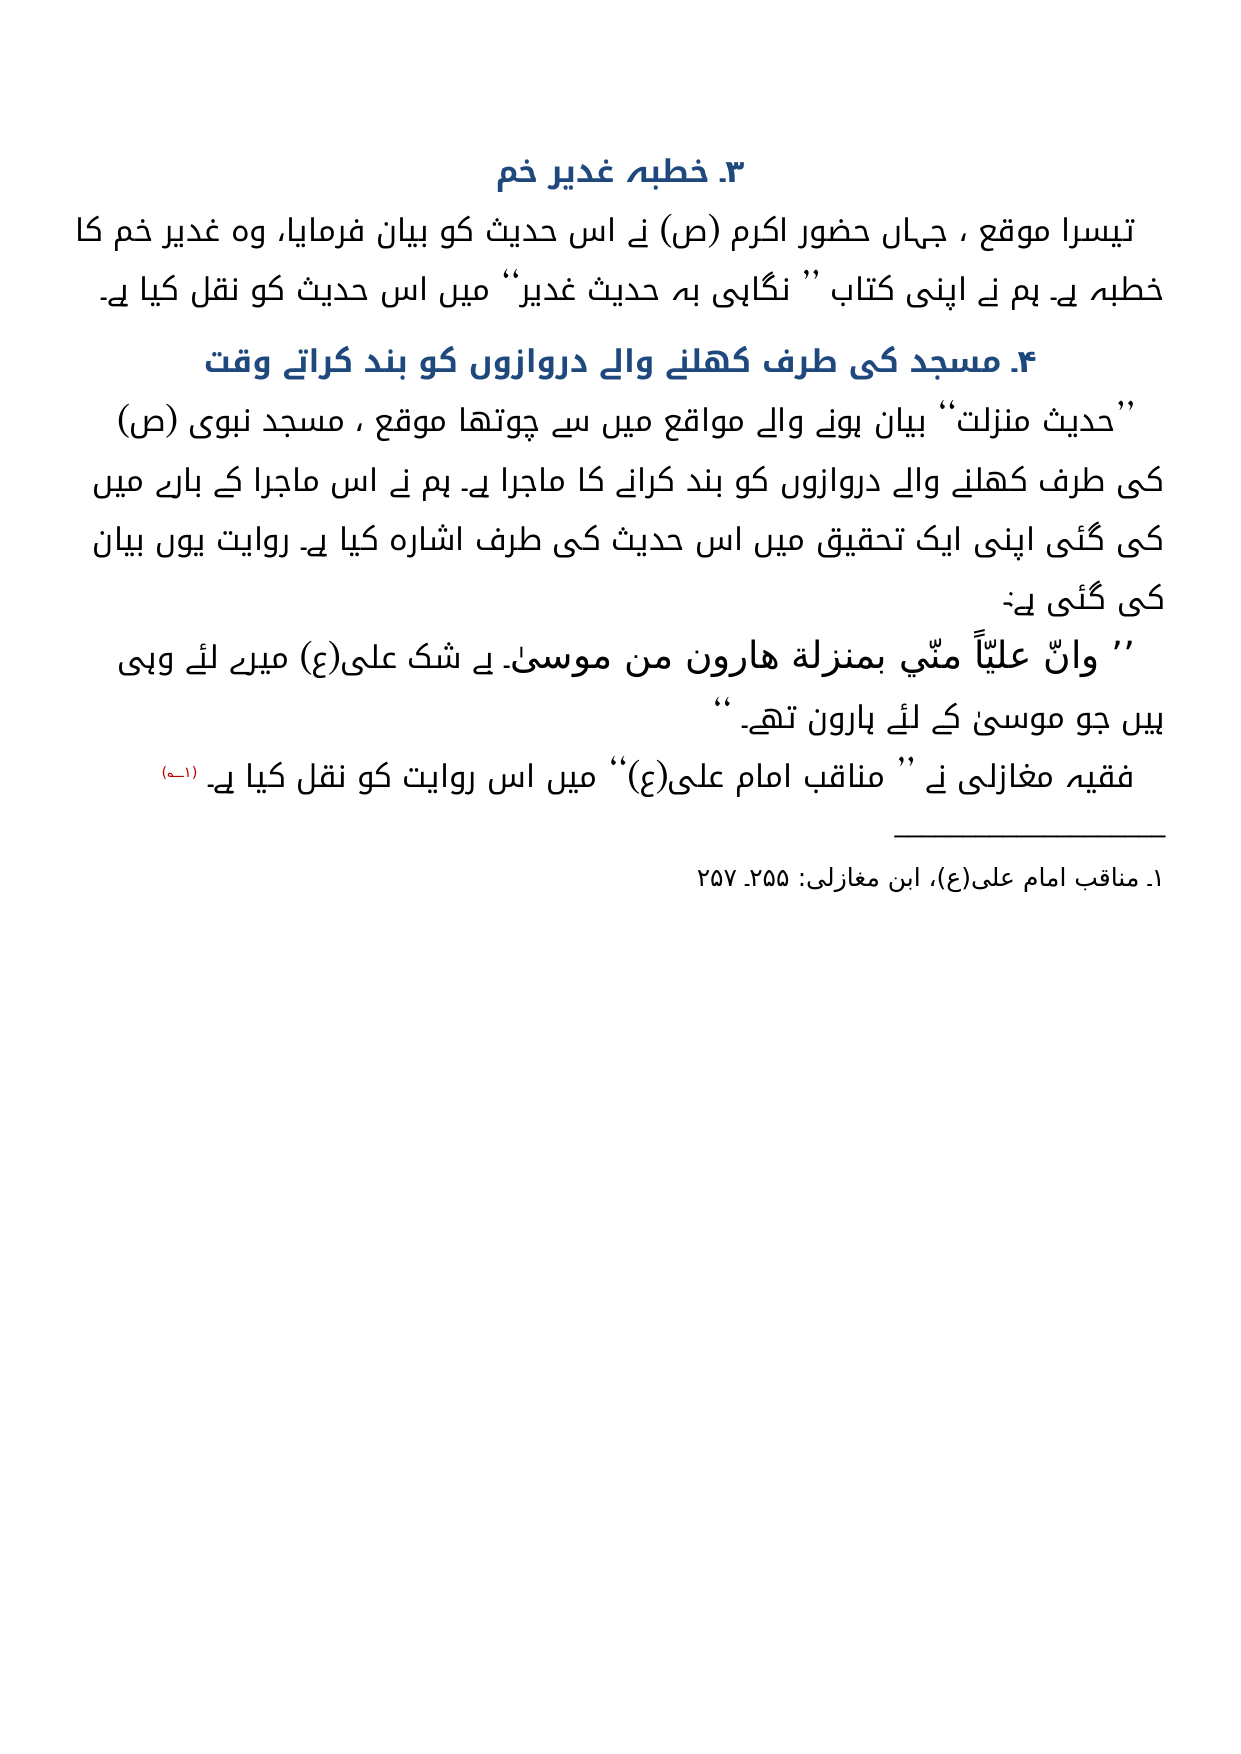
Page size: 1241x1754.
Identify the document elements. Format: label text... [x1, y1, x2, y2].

text ’’حدیث منزلت‘‘ بیان ہونے والے مواقع میں سے چوتھا موقع ، مسجد نبوی (ص) کی طرف کھلنے والے دروازوں کو بند کرانے کا ماجرا ہے۔ ہم نے اس ماجرا کے بارے میں کی گئی اپنی ایک تحقیق میں اس حدیث کی طرف اشارہ کیا ہے۔ روایت یوں بیان کی گئی ہے: [75, 392, 1165, 629]
subtitle ۳۔ خطبہ غدیر خم [75, 142, 1165, 201]
subtitle ۴۔ مسجد کی طرف کھلنے والے دروازوں کو بند کراتے وقت [75, 332, 1165, 392]
text فقیہ مغازلی نے ’’ مناقب امام علی(ع)‘‘ میں اس روایت کو نقل کیا ہے۔ (۱؎) [75, 747, 1165, 807]
text ۱۔ مناقب امام علی(ع)، ابن مغازلی: ۲۵۵۔ ۲۵۷ [75, 863, 1165, 892]
text ____________________ [75, 807, 1165, 838]
text تیسرا موقع ، جہاں حضور اکرم (ص) نے اس حدیث کو بیان فرمایا، وہ غدیر خم کا خطبہ ہے۔ ہم نے اپنی کتاب ’’ نگاہی بہ حدیث غدیر‘‘ میں اس حدیث کو نقل کیا ہے۔ [75, 201, 1165, 320]
text ’’ وانّ علیّاً منّي بمنزلة هارون من موسیٰ۔ بے شک علی(ع) میرے لئے وہی ہیں جو موسیٰ کے لئے ہارون تھے۔ ‘‘ [75, 629, 1165, 747]
